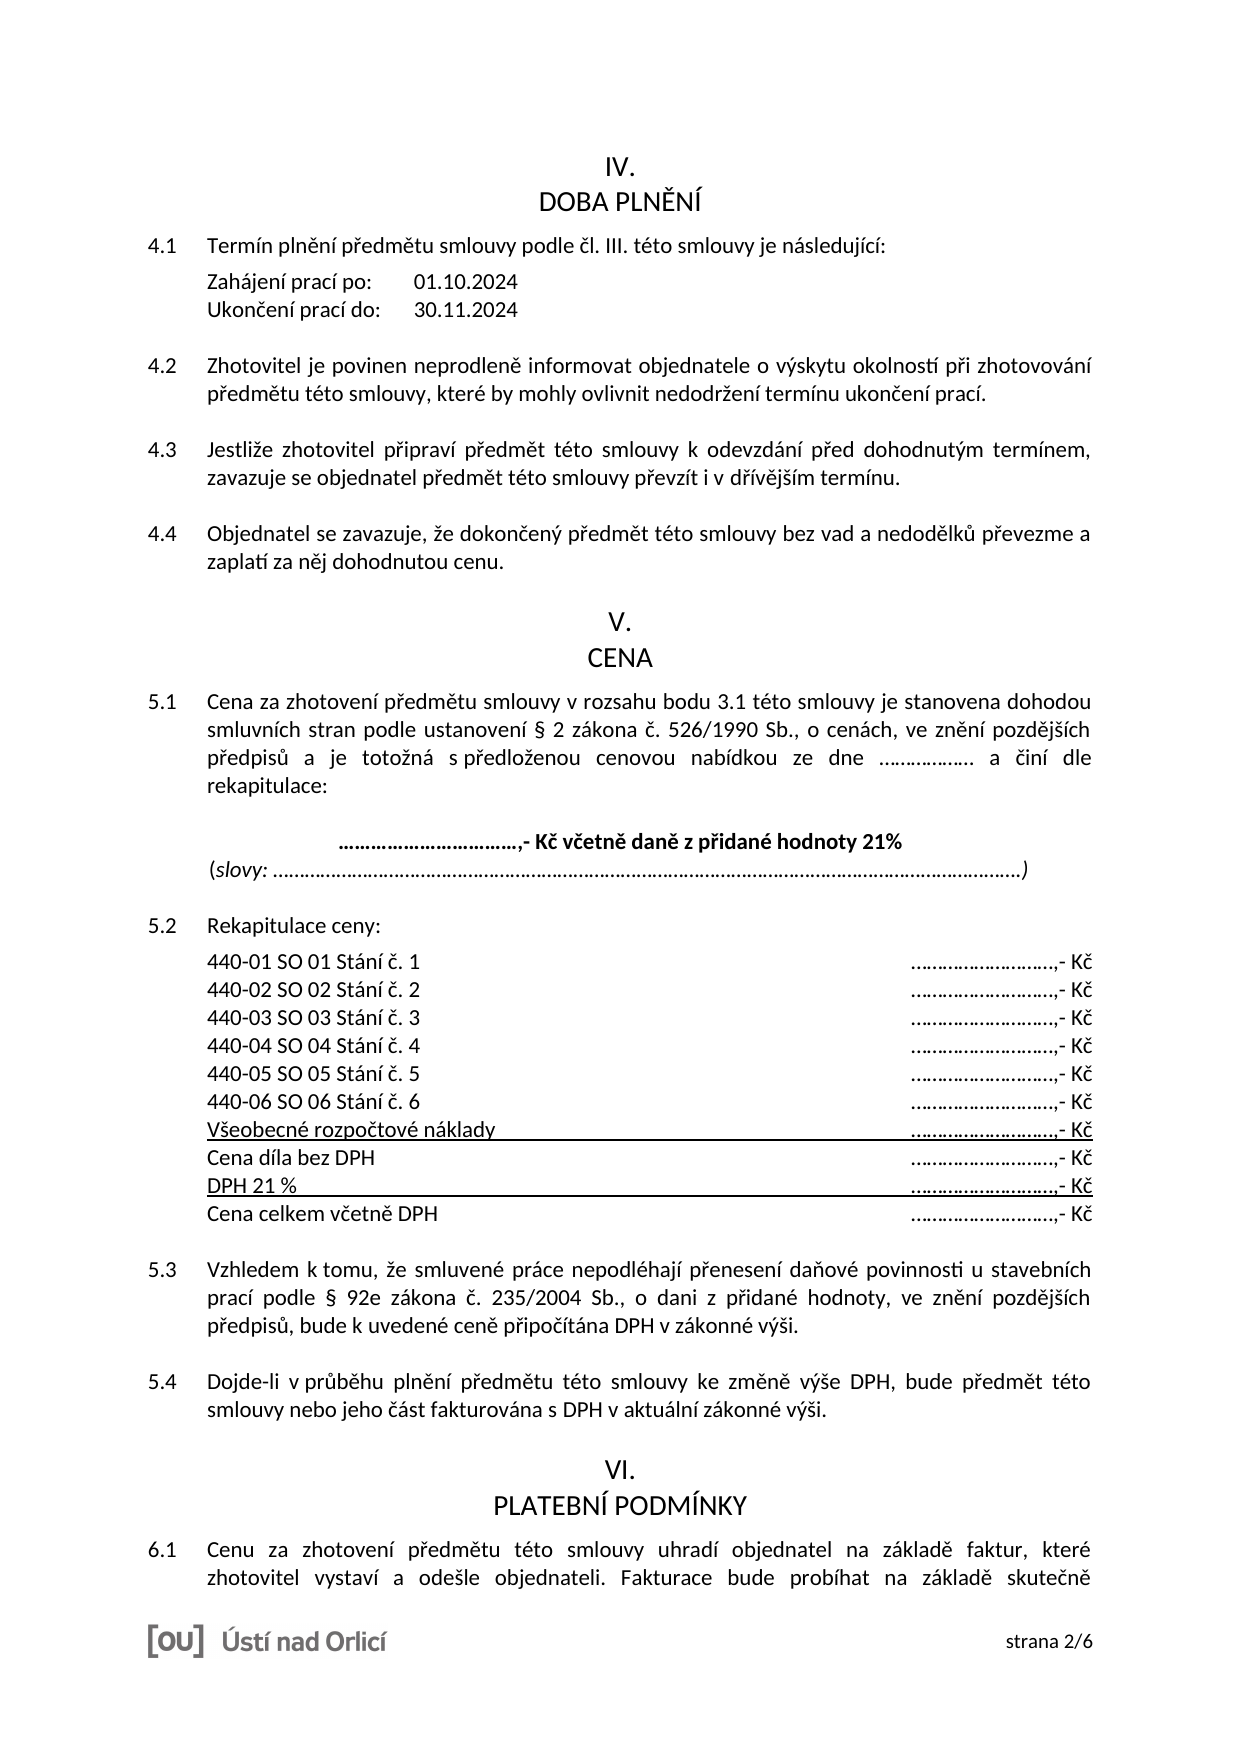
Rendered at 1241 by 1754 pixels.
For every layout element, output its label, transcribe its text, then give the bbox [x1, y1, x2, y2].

text 4.4 Objednatel se zavazuje, že dokončený předmět této smlouvy bez vad a nedodělků převezme a zaplatí za něj dohodnutou cenu. [148, 519, 1092, 575]
text 4.1 Termín plnění předmětu smlouvy podle čl. III. této smlouvy je následující: [148, 231, 1092, 259]
text DPH 21 % ………………………,- Kč [207, 1171, 989, 1195]
text 5.2 Rekapitulace ceny: [148, 911, 1092, 939]
text V. [148, 603, 1092, 639]
text 4.3 Jestliže zhotovitel připraví předmět této smlouvy k odevzdání před dohodnutým termínem, zavazuje se objednatel předmět této smlouvy převzít i v dřívějším termínu. [148, 435, 1092, 491]
text 440-02 SO 02 Stání č. 2 ………………………,- Kč [207, 975, 1092, 1003]
text Platební podmínky [148, 1487, 1092, 1522]
text ……………………………,- Kč včetně daně z přidané hodnoty 21% [148, 827, 1092, 855]
text 440-04 SO 04 Stání č. 4 ………………………,- Kč [207, 1031, 1092, 1059]
text Ukončení prací do: 30.11.2024 [207, 295, 1092, 323]
text doba plnění [148, 183, 1092, 219]
text (slovy: …………………………………………………………………………………………………………………………….) [148, 855, 1092, 883]
text 5.4 Dojde-li v průběhu plnění předmětu této smlouvy ke změně výše DPH, bude předmět této smlouvy nebo jeho část fakturována s DPH v aktuální zákonné výši. [148, 1367, 1092, 1423]
text 4.2 Zhotovitel je povinen neprodleně informovat objednatele o výskytu okolností při zhotovování předmětu této smlouvy, které by mohly ovlivnit nedodržení termínu ukončení prací. [148, 351, 1092, 407]
text 440-03 SO 03 Stání č. 3 ………………………,- Kč [207, 1003, 1092, 1031]
text VI. [148, 1451, 1092, 1487]
text 5.1 Cena za zhotovení předmětu smlouvy v rozsahu bodu 3.1 této smlouvy je stanovena dohodou smluvních stran podle ustanovení § 2 zákona č. 526/1990 Sb., o cenách, ve znění pozdějších předpisů a je totožná s předloženou cenovou nabídkou ze dne ……………… a činí dle rekapitulace: [148, 687, 1092, 799]
text 440-06 SO 06 Stání č. 6 ………………………,- Kč [207, 1087, 1092, 1115]
text IV. [148, 148, 1092, 183]
text Cena celkem včetně DPH ………………………,- Kč [207, 1199, 1092, 1227]
text cena [148, 639, 1092, 674]
text 5.3 Vzhledem k tomu, že smluvené práce nepodléhají přenesení daňové povinnosti u stavebních prací podle § 92e zákona č. 235/2004 Sb., o dani z přidané hodnoty, ve znění pozdějších předpisů, bude k uvedené ceně připočítána DPH v zákonné výši. [148, 1255, 1092, 1339]
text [148, 1535, 1092, 1591]
text Cena díla bez DPH ………………………,- Kč [207, 1143, 1092, 1171]
text Všeobecné rozpočtové náklady ………………………,- Kč [207, 1115, 989, 1139]
picture [147, 1623, 388, 1659]
text 440-01 SO 01 Stání č. 1 ………………………,- Kč [207, 947, 1092, 975]
text 440-05 SO 05 Stání č. 5 ………………………,- Kč [207, 1059, 1092, 1087]
text Zahájení prací po: 01.10.2024 [207, 267, 1092, 295]
